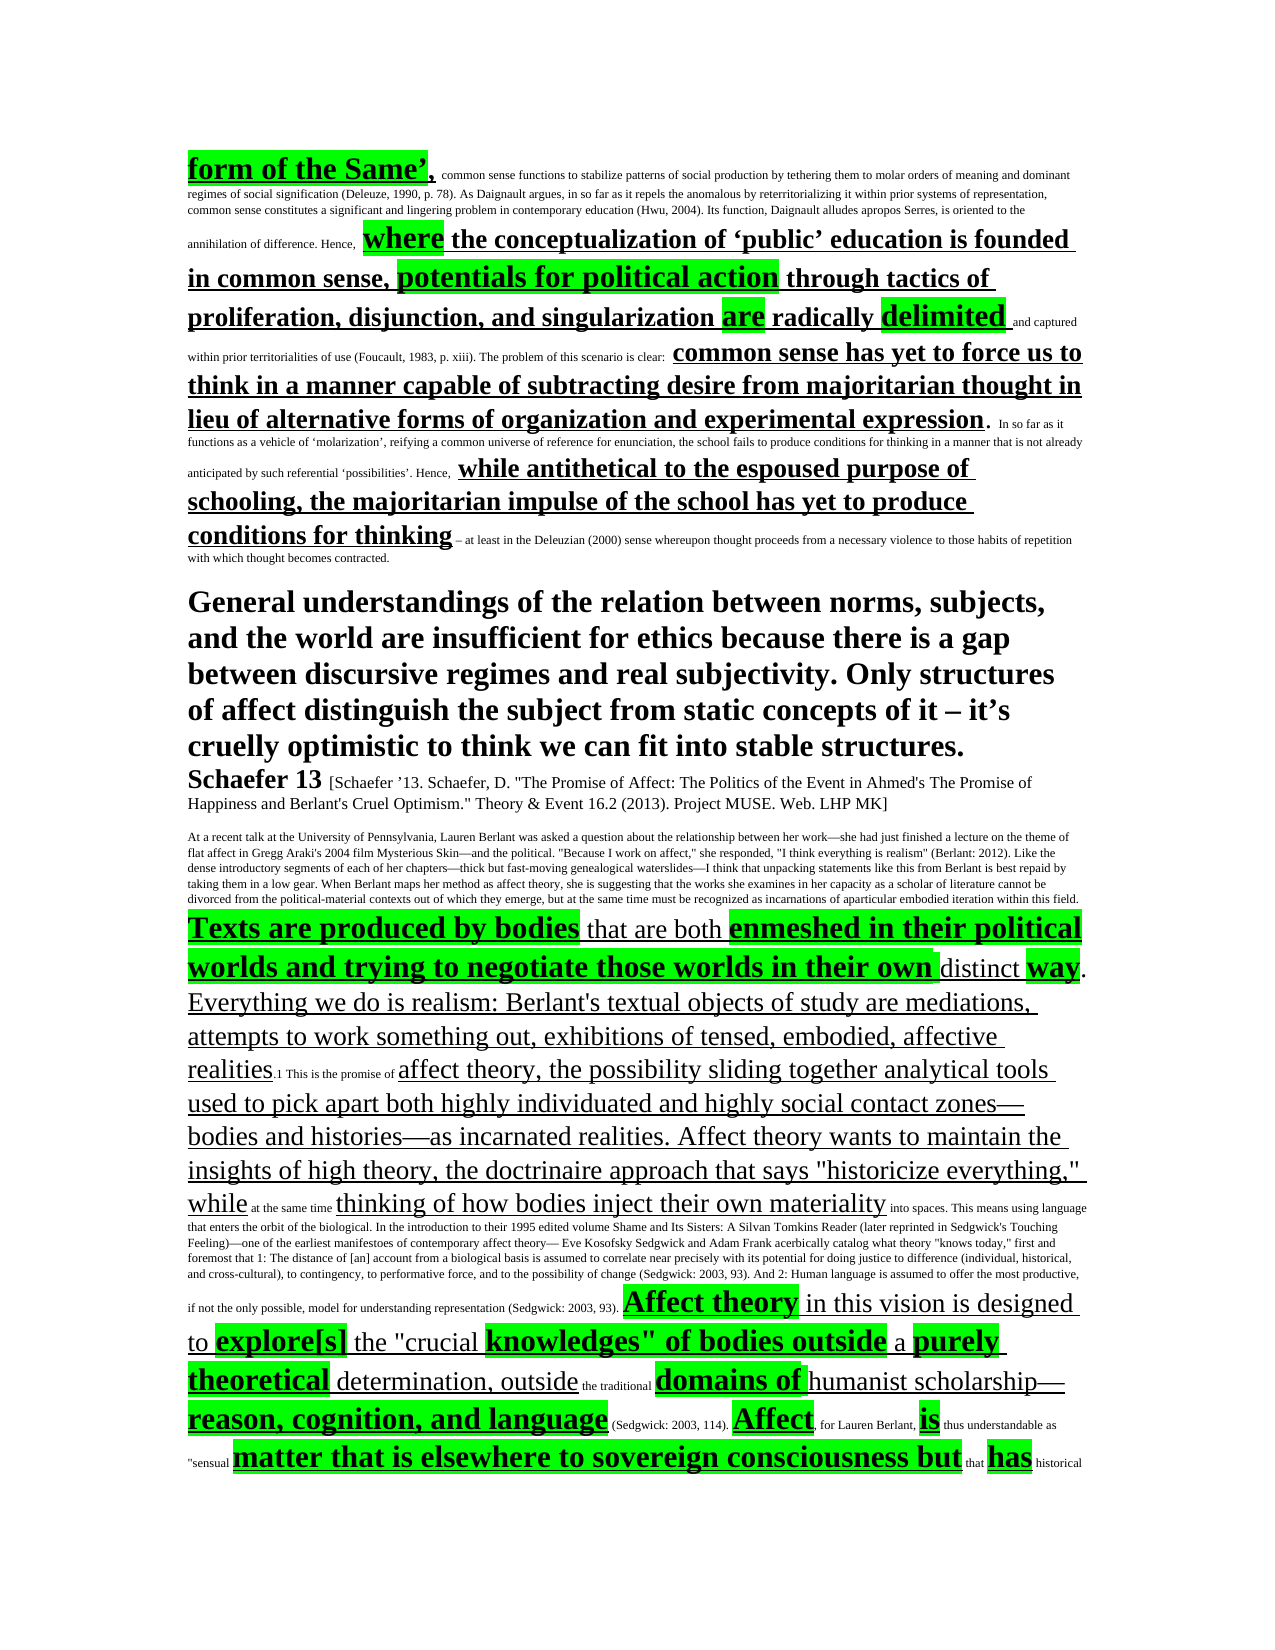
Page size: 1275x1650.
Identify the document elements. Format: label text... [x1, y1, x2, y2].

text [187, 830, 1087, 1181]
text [187, 150, 1087, 566]
subtitle General understandings of the relation between norms, subjects, and the world are insufficient for ethics because there is a gap between discursive regimes and real subjectivity. Only structures of affect distinguish the subject from static concepts of it – it’s cruelly optimistic to think we can fit into stable structures. [187, 583, 1087, 763]
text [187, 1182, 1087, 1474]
text Schaefer 13 [Schaefer ’13. Schaefer, D. "The Promise of Affect: The Politics of the Event in Ahmed's The Promise of Happiness and Berlant's Cruel Optimism." Theory & Event 16.2 (2013). Project MUSE. Web. LHP MK] [187, 763, 1087, 813]
